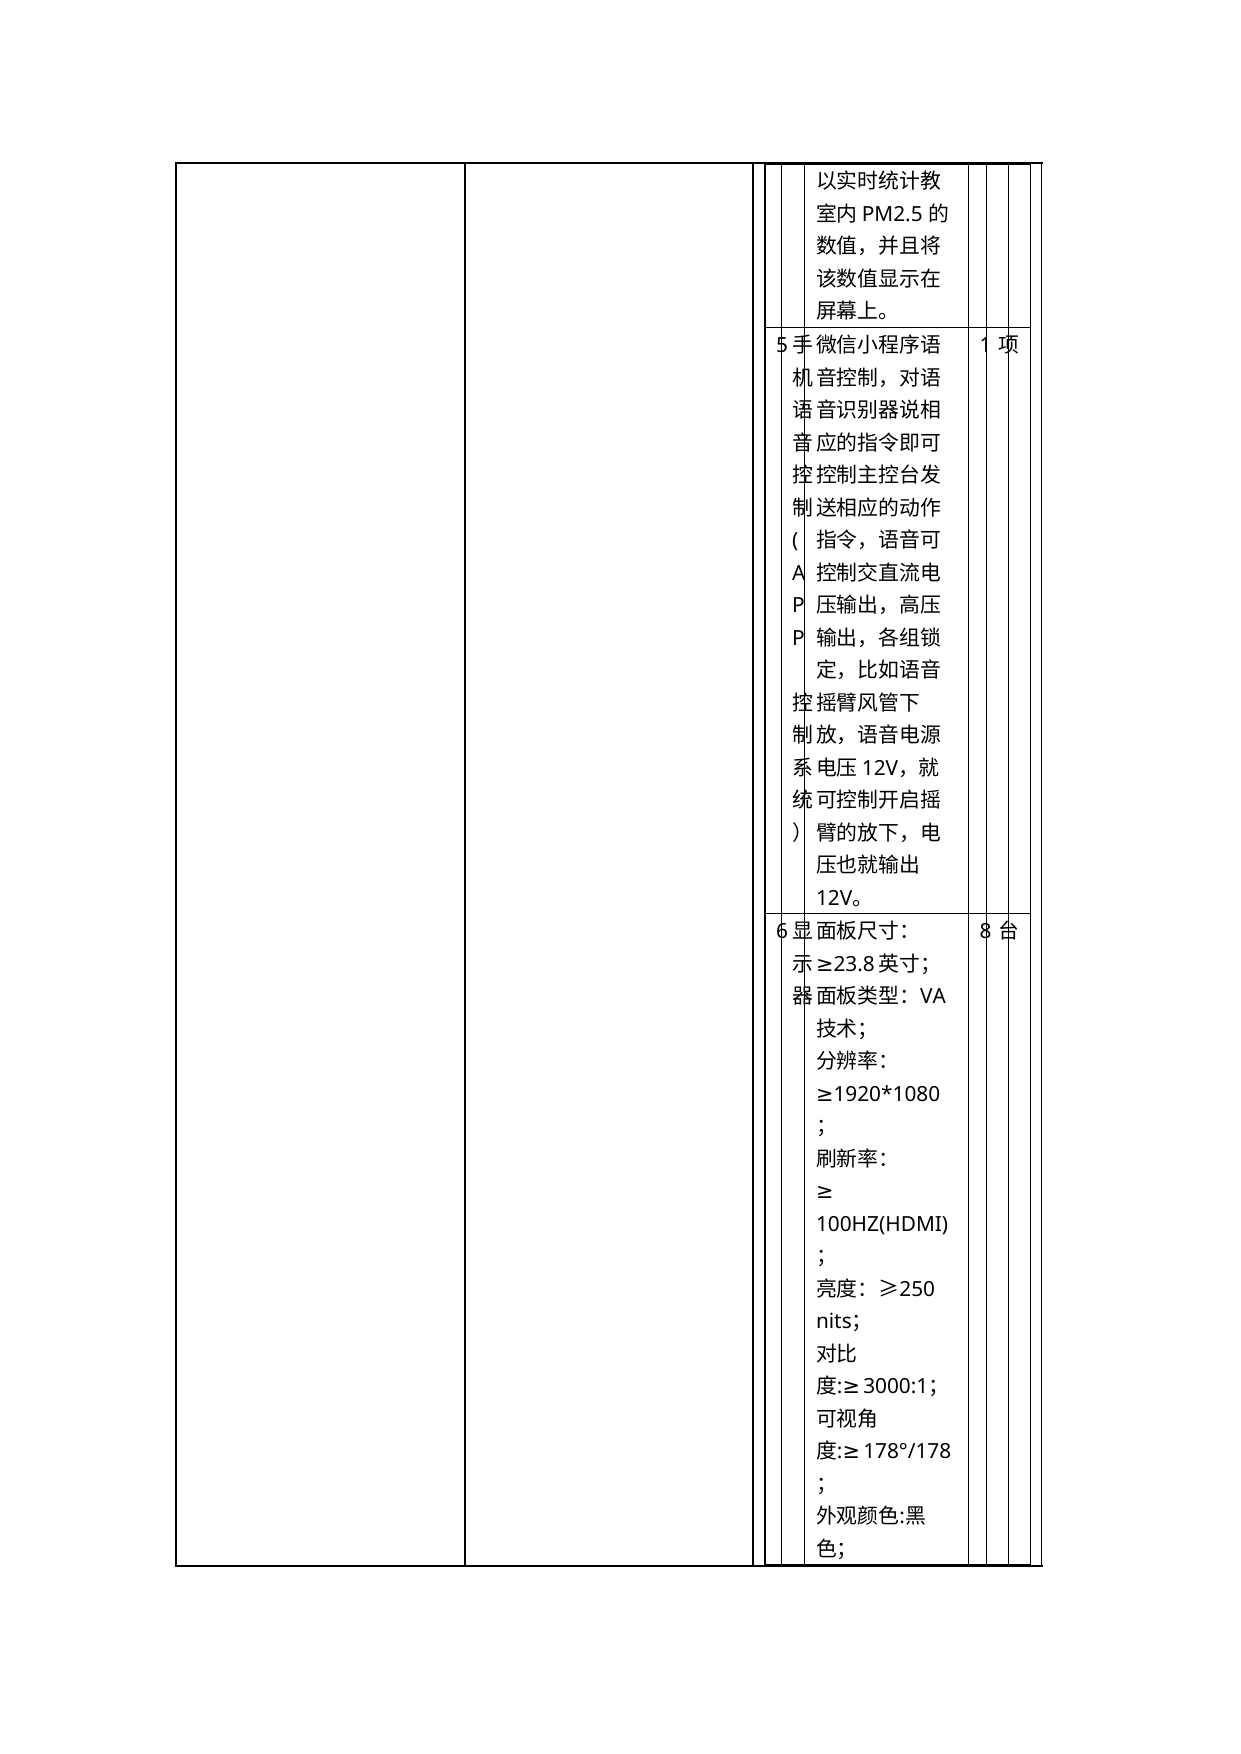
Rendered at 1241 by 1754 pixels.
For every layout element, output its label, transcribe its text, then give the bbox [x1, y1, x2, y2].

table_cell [805, 165, 968, 327]
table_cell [754, 164, 764, 1565]
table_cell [969, 165, 986, 327]
table_cell 注：针对核心产品，供应商须提供合法来源渠道证明资料（包括但不限于销售协议、代理协议、原厂授权等）；未提供则视为无效响应文件。 [782, 328, 804, 913]
table_cell 注：针对核心产品，供应商须提供合法来源渠道证明资料（包括但不限于销售协议、代理协议、原厂授权等）；未提供则视为无效响应文件。 [987, 328, 1008, 913]
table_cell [987, 914, 1008, 1564]
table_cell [782, 914, 804, 1564]
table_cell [782, 165, 804, 327]
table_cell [987, 165, 1008, 327]
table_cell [1009, 914, 1030, 1564]
table_cell 注：针对核心产品，供应商须提供合法来源渠道证明资料（包括但不限于销售协议、代理协议、原厂授权等）；未提供则视为无效响应文件。 [805, 328, 968, 913]
table_cell 注：针对核心产品，供应商须提供合法来源渠道证明资料（包括但不限于销售协议、代理协议、原厂授权等）；未提供则视为无效响应文件。 [1009, 328, 1030, 913]
table_cell 注：针对核心产品，供应商须提供合法来源渠道证明资料（包括但不限于销售协议、代理协议、原厂授权等）；未提供则视为无效响应文件。 [766, 328, 781, 913]
table_cell 注：针对核心产品，供应商须提供合法来源渠道证明资料（包括但不限于销售协议、代理协议、原厂授权等）；未提供则视为无效响应文件。 [969, 328, 986, 913]
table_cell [1009, 165, 1030, 327]
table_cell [805, 914, 968, 1564]
table_cell 1 [177, 164, 464, 1565]
table_cell [466, 164, 752, 1565]
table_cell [766, 165, 781, 327]
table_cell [766, 914, 781, 1564]
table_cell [969, 914, 986, 1564]
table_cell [1031, 164, 1041, 1565]
